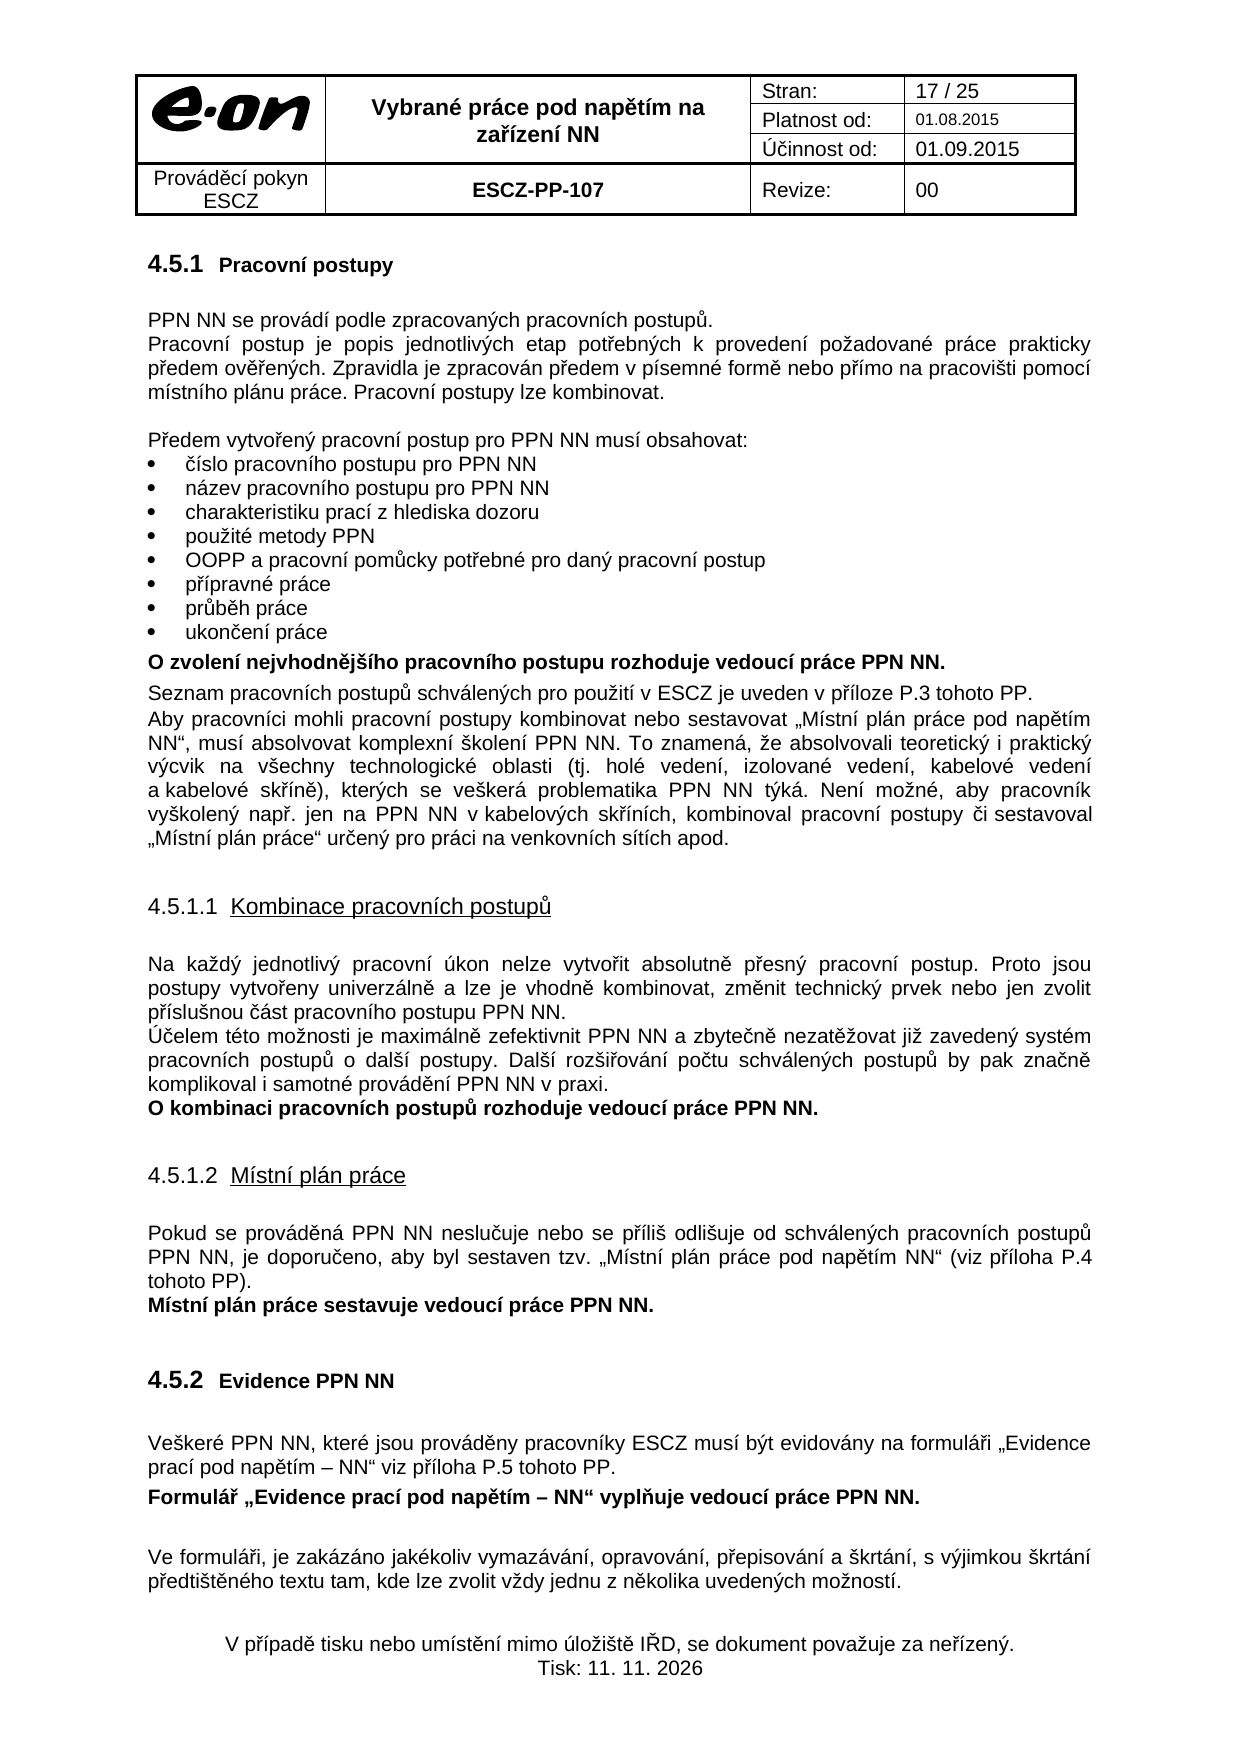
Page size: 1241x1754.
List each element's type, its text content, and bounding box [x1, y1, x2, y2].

list název pracovního postupu pro PPN NN [148, 476, 1092, 499]
subtitle Kombinace pracovních postupů [148, 893, 1092, 919]
list OOPP a pracovní pomůcky potřebné pro daný pracovní postup [148, 548, 1092, 572]
list Pracovní postupy [148, 249, 1092, 277]
text Veškeré PPN NN, které jsou prováděny pracovníky ESCZ musí být evidovány na formuláři „Evidence prací pod napětím – NN“ viz příloha P.5 tohoto PP. [148, 1431, 1092, 1478]
text Účelem této možnosti je maximálně zefektivnit PPN NN a zbytečně nezatěžovat již zavedený systém pracovních postupů o další postupy. Další rozšiřování počtu schválených postupů by pak značně komplikoval i samotné provádění PPN NN v praxi. [148, 1023, 1092, 1095]
text Předem vytvořený pracovní postup pro PPN NN musí obsahovat: [148, 427, 1092, 451]
text Pokud se prováděná PPN NN neslučuje nebo se příliš odlišuje od schválených pracovních postupů PPN NN, je doporučeno, aby byl sestaven tzv. „Místní plán práce pod napětím NN“ (viz příloha P.4 tohoto PP). [148, 1221, 1092, 1292]
text PPN NN se provádí podle zpracovaných pracovních postupů. [148, 308, 1092, 332]
list přípravné práce [148, 572, 1092, 596]
text Ve formuláři, je zakázáno jakékoliv vymazávání, opravování, přepisování a škrtání, s výjimkou škrtání předtištěného textu tam, kde lze zvolit vždy jednu z několika uvedených možností. [148, 1545, 1092, 1593]
list charakteristiku prací z hlediska dozoru [148, 499, 1092, 524]
text Seznam pracovních postupů schválených pro použití v ESCZ je uveden v příloze P.3 tohoto PP. [148, 680, 1092, 704]
list Evidence PPN NN [148, 1365, 1092, 1394]
list číslo pracovního postupu pro PPN NN [148, 451, 1092, 476]
text Aby pracovníci mohli pracovní postupy kombinovat nebo sestavovat „Místní plán práce pod napětím NN“, musí absolvovat komplexní školení PPN NN. To znamená, že absolvovali teoretický i praktický výcvik na všechny technologické oblasti (tj. holé vedení, izolované vedení, kabelové vedení a kabelové skříně), kterých se veškerá problematika PPN NN týká. Není možné, aby pracovník vyškolený např. jen na PPN NN v kabelových skříních, kombinoval pracovní postupy či sestavoval „Místní plán práce“ určený pro práci na venkovních sítích apod. [148, 706, 1092, 850]
text Formulář „Evidence prací pod napětím – NN“ vyplňuje vedoucí práce PPN NN. [148, 1485, 1092, 1509]
subtitle Místní plán práce [148, 1162, 1092, 1188]
list průběh práce [148, 596, 1092, 620]
list použité metody PPN [148, 524, 1092, 548]
text O zvolení nejvhodnějšího pracovního postupu rozhoduje vedoucí práce PPN NN. [148, 650, 1092, 674]
text Na každý jednotlivý pracovní úkon nelze vytvořit absolutně přesný pracovní postup. Proto jsou postupy vytvořeny univerzálně a lze je vhodně kombinovat, změnit technický prvek nebo jen zvolit příslušnou část pracovního postupu PPN NN. [148, 952, 1092, 1023]
text Místní plán práce sestavuje vedoucí práce PPN NN. [148, 1292, 1092, 1316]
list ukončení práce [148, 620, 1092, 644]
text O kombinaci pracovních postupů rozhoduje vedoucí práce PPN NN. [148, 1095, 1092, 1119]
text Pracovní postup je popis jednotlivých etap potřebných k provedení požadované práce prakticky předem ověřených. Zpravidla je zpracován předem v písemné formě nebo přímo na pracovišti pomocí místního plánu práce. Pracovní postupy lze kombinovat. [148, 332, 1092, 403]
